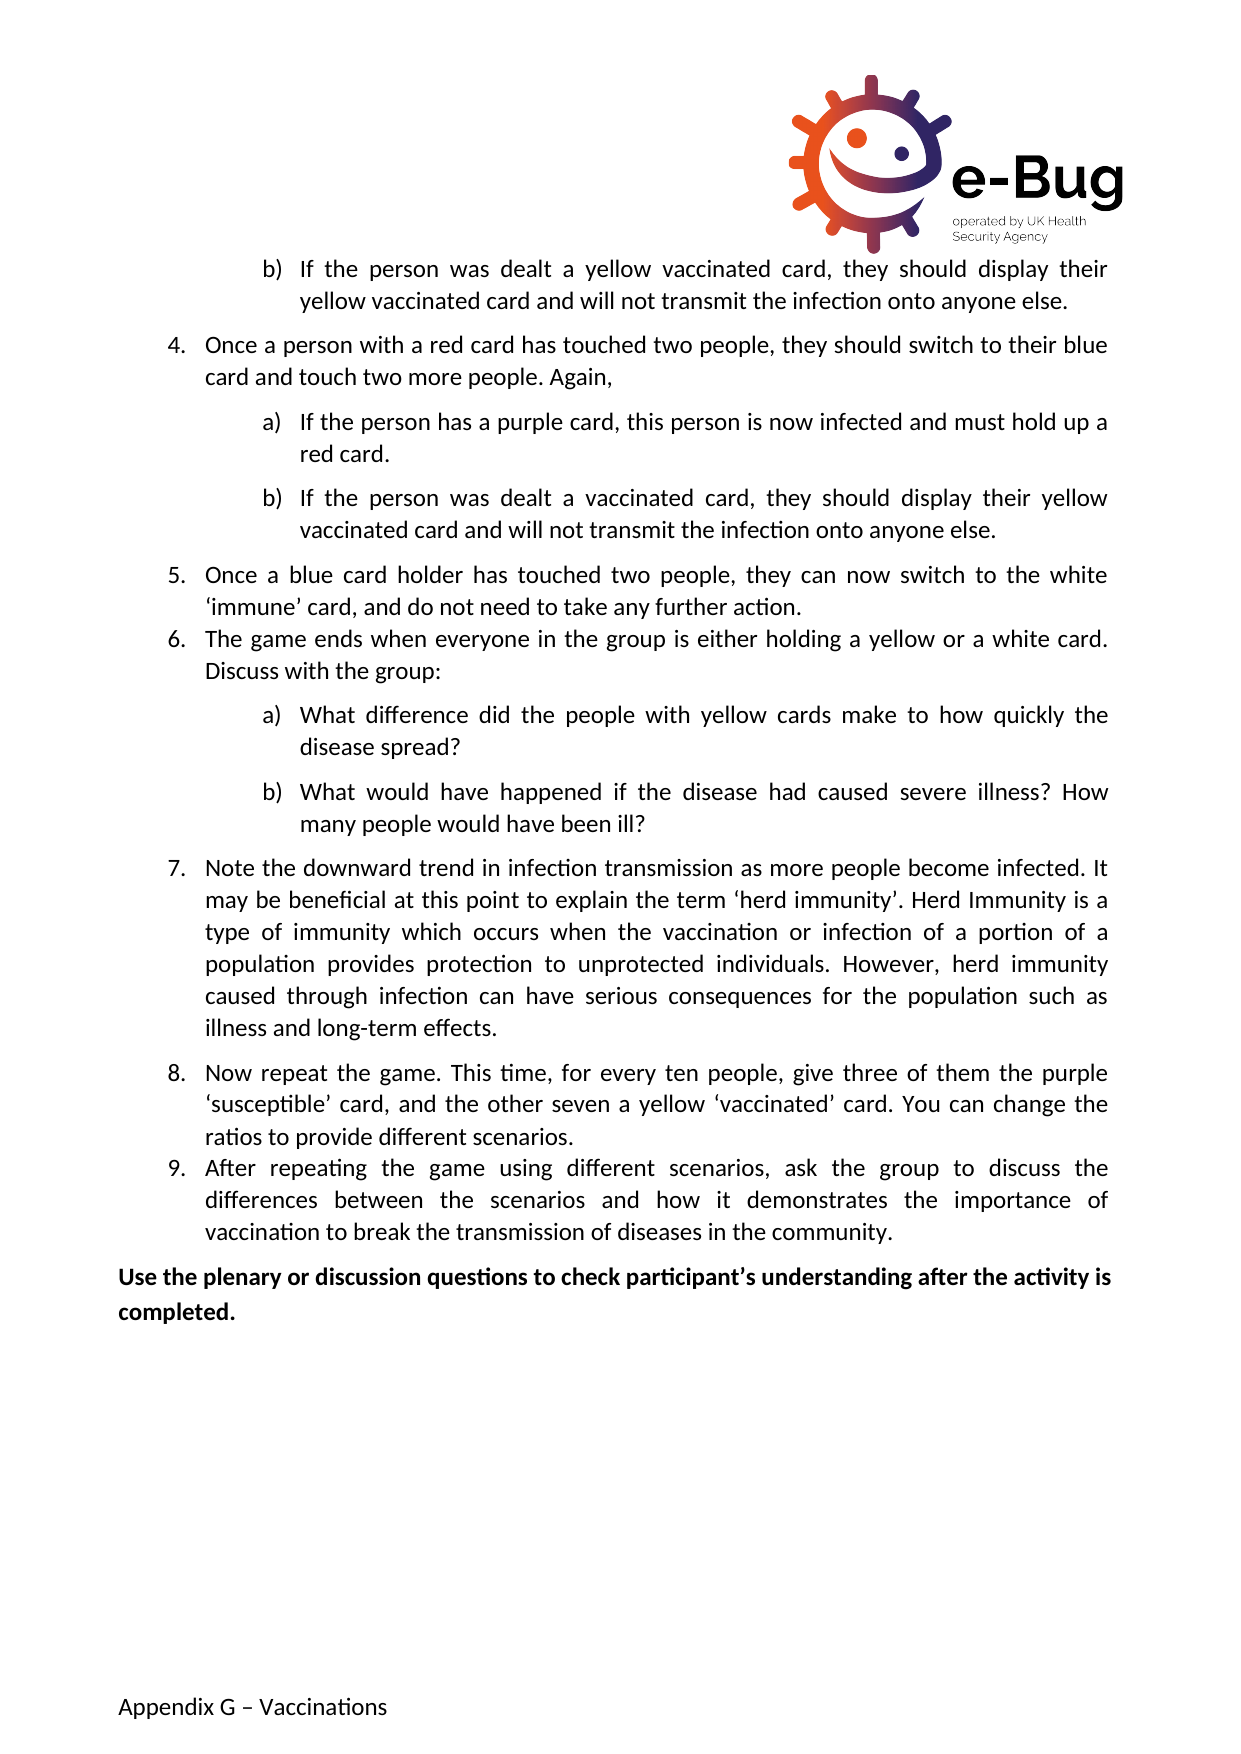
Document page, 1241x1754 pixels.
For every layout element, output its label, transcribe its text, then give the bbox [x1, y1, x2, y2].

list What would have happened if the disease had caused severe illness? How many people would have been ill? [262, 776, 1110, 838]
text Use the plenary or discussion questions to check participant’s understanding after the activity is completed. [118, 1261, 1122, 1327]
list After repeating the game using different scenarios, ask the group to discuss the differences between the scenarios and how it demonstrates the importance of vaccination to break the transmission of diseases in the community. [167, 1153, 1110, 1247]
list Once a person with a red card has touched two people, they should switch to their blue card and touch two more people. Again, [167, 329, 1110, 392]
list Now repeat the game. This time, for every ten people, give three of them the purple ‘susceptible’ card, and the other seven a yellow ‘vaccinated’ card. You can change the ratios to provide different scenarios. [167, 1057, 1110, 1151]
list If the person was dealt a yellow vaccinated card, they should display their yellow vaccinated card and will not transmit the infection onto anyone else. [262, 253, 1110, 316]
list Once a blue card holder has touched two people, they can now switch to the white ‘immune’ card, and do not need to take any further action. [167, 559, 1110, 621]
list The game ends when everyone in the group is either holding a yellow or a white card. Discuss with the group: [167, 623, 1110, 685]
list If the person has a purple card, this person is now infected and must hold up a red card. [262, 406, 1110, 468]
list What difference did the people with yellow cards make to how quickly the disease spread? [262, 699, 1110, 762]
picture [788, 75, 1123, 254]
list If the person was dealt a vaccinated card, they should display their yellow vaccinated card and will not transmit the infection onto anyone else. [262, 482, 1110, 545]
list Note the downward trend in infection transmission as more people become infected. It may be beneficial at this point to explain the term ‘herd immunity’. Herd Immunity is a type of immunity which occurs when the vaccination or infection of a portion of a population provides protection to unprotected individuals. However, herd immunity caused through infection can have serious consequences for the population such as illness and long-term effects. [167, 852, 1110, 1043]
